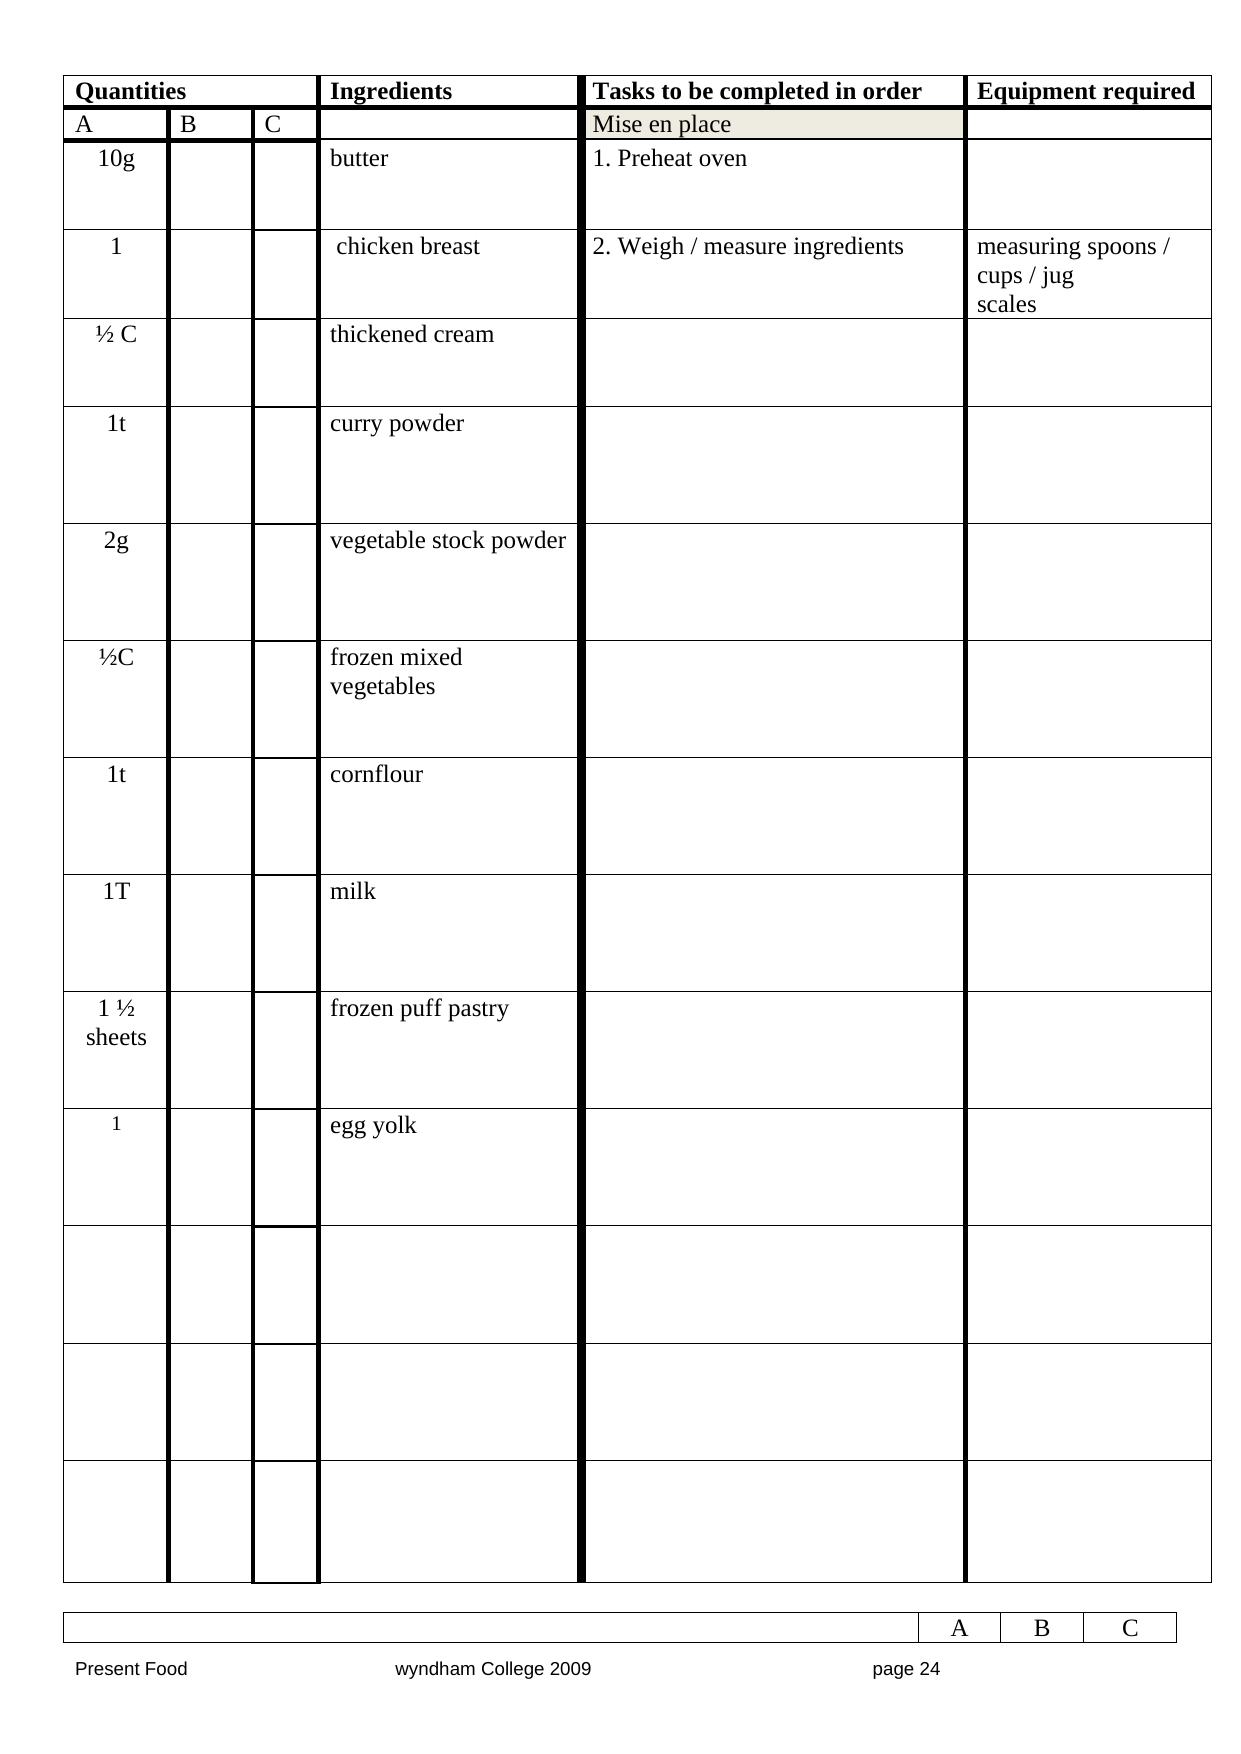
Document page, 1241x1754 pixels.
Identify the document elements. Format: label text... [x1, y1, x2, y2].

table_cell [255, 408, 316, 523]
table_cell [64, 1461, 166, 1582]
table_cell [255, 1462, 316, 1582]
table_cell [171, 319, 251, 406]
table_cell [171, 143, 251, 229]
table_cell [586, 1461, 963, 1582]
table_cell 1 ½ sheets [64, 992, 166, 1108]
table_cell [321, 1226, 577, 1342]
table_cell [586, 992, 963, 1108]
table_cell 1 [64, 230, 166, 317]
table_cell [171, 407, 251, 523]
table_cell [968, 110, 1211, 138]
table_header Equipment required [968, 76, 1211, 105]
table_cell [968, 875, 1211, 991]
table_cell [171, 230, 251, 317]
table_cell [968, 319, 1211, 406]
table_cell [255, 642, 316, 757]
table_cell chicken breast [321, 230, 577, 317]
table_cell [171, 992, 251, 1108]
table_cell [171, 1461, 251, 1582]
table_cell ½ C [64, 319, 166, 406]
table_cell [968, 641, 1211, 757]
table_cell butter [321, 140, 577, 229]
table_header Tasks to be completed in order [586, 76, 963, 105]
table_cell [64, 1226, 166, 1342]
table_header Ingredients [321, 76, 577, 105]
table_header Quantities [64, 76, 316, 105]
table_cell [255, 1110, 316, 1225]
table_cell Mise en place [586, 110, 963, 138]
table_cell 1t [64, 758, 166, 874]
table_cell [586, 875, 963, 991]
table_cell [968, 1109, 1211, 1225]
table_cell [171, 641, 251, 757]
table_cell 1t [64, 407, 166, 523]
table_cell 2g [64, 524, 166, 640]
table_header [64, 1613, 918, 1642]
table_cell [586, 1344, 963, 1459]
table_cell [586, 524, 963, 640]
table_cell vegetable stock powder [321, 524, 577, 640]
table_cell B [171, 110, 251, 138]
table_cell thickened cream [321, 319, 577, 406]
table_cell [968, 1226, 1211, 1342]
table_cell [171, 758, 251, 874]
table_cell C [255, 110, 316, 138]
table_cell [586, 407, 963, 523]
table_cell [171, 875, 251, 991]
table_cell [171, 1109, 251, 1225]
table_cell 1T [64, 875, 166, 991]
table_cell [586, 319, 963, 406]
table_cell frozen mixed vegetables [321, 641, 577, 757]
table_cell 1 [64, 1109, 166, 1225]
table_cell [255, 759, 316, 874]
table_cell [255, 320, 316, 406]
table_header A [919, 1613, 1000, 1642]
table_cell [64, 1344, 166, 1459]
table_cell [255, 1345, 316, 1459]
table_cell 10g [64, 143, 166, 229]
table_cell [255, 876, 316, 991]
table_cell [255, 993, 316, 1108]
table_cell [968, 758, 1211, 874]
table_cell [968, 524, 1211, 640]
table_cell [586, 758, 963, 874]
table_cell [321, 110, 577, 138]
table_cell 2. Weigh / measure ingredients [586, 230, 963, 317]
table_cell [968, 1461, 1211, 1582]
table_cell [255, 525, 316, 640]
table_cell ½C [64, 641, 166, 757]
table_cell egg yolk [321, 1109, 577, 1225]
table_cell [968, 407, 1211, 523]
table_cell curry powder [321, 407, 577, 523]
table_cell [321, 1461, 577, 1582]
table_cell A [64, 110, 166, 138]
table_cell [255, 1228, 316, 1342]
table_header C [1084, 1613, 1176, 1642]
table_cell frozen puff pastry [321, 992, 577, 1108]
table_cell cornflour [321, 758, 577, 874]
table_cell [171, 1226, 251, 1342]
table_cell [586, 1226, 963, 1342]
table_header B [1001, 1613, 1083, 1642]
table_cell [968, 140, 1211, 229]
table_cell [255, 231, 316, 317]
table_cell milk [321, 875, 577, 991]
table_cell [586, 1109, 963, 1225]
table_cell 1. Preheat oven [586, 140, 963, 229]
table_cell measuring spoons / cups / jug scales [968, 230, 1211, 317]
table_cell [171, 524, 251, 640]
table_cell [968, 1344, 1211, 1459]
table_cell [968, 992, 1211, 1108]
table_cell [321, 1344, 577, 1459]
table_cell [171, 1344, 251, 1459]
table_cell [255, 143, 316, 229]
table_cell [586, 641, 963, 757]
